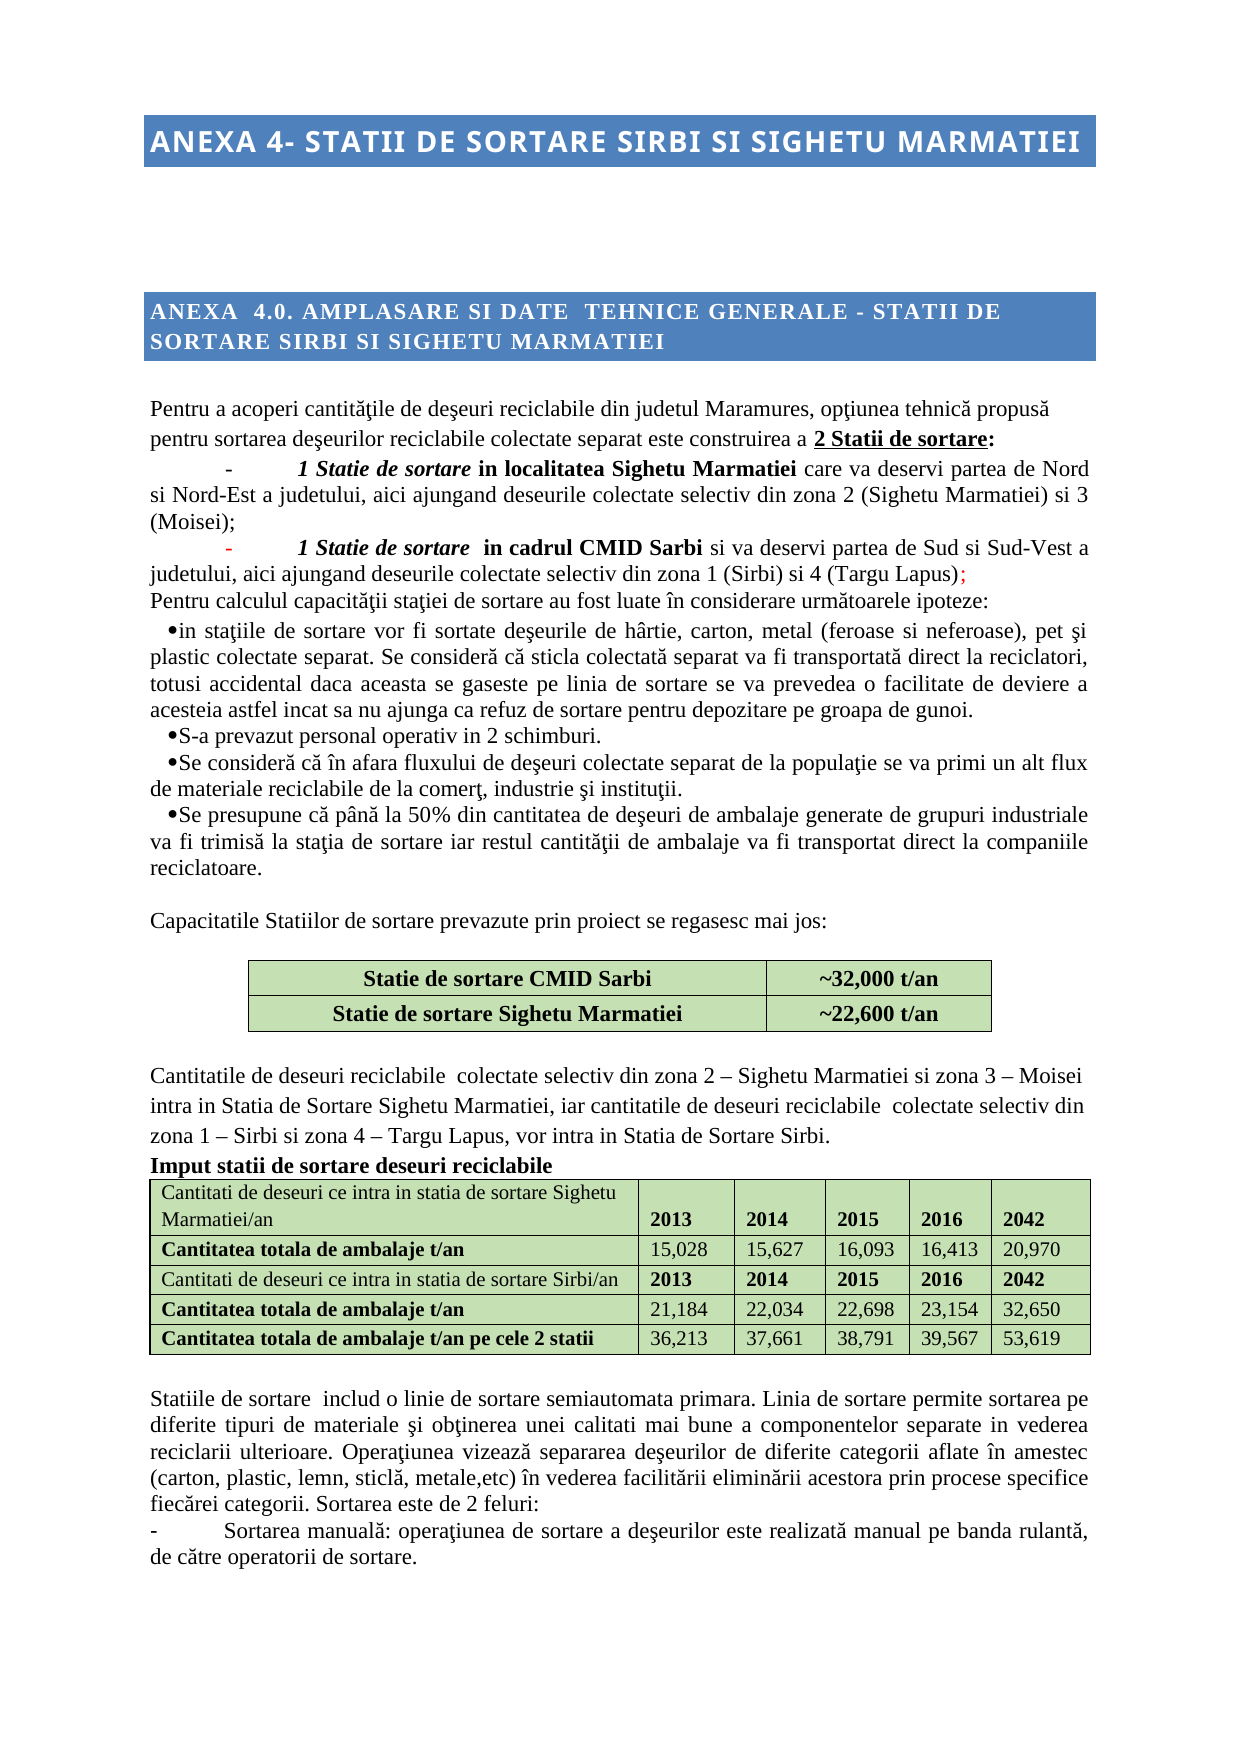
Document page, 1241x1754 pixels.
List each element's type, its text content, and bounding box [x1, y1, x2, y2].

table_cell 16,093 [826, 1236, 909, 1265]
list Se presupune că până la 50% din cantitatea de deşeuri de ambalaje generate de grupuri industriale va fi trimisă la staţia de sortare iar restul cantităţii de ambalaje va fi transportat direct la companiile reciclatoare. [150, 802, 1090, 881]
table_cell Cantitati de deseuri ce intra in statia de sortare Sirbi/an [151, 1266, 638, 1294]
table_header 2015 [826, 1180, 909, 1235]
subtitle Anexa 4.0. Amplasare si date tehnice generale - statii de sortare Sirbi si Sighetu Marmatiei [150, 298, 1090, 354]
table_cell 2013 [639, 1266, 734, 1294]
table_cell Statie de sortare Sighetu Marmatiei [249, 996, 766, 1031]
table_cell Cantitatea totala de ambalaje t/an pe cele 2 statii [151, 1325, 638, 1354]
table_cell ~22,600 t/an [767, 996, 991, 1031]
text Pentru a acoperi cantităţile de deşeuri reciclabile din judetul Maramures, opţiunea tehnică propusă pentru sortarea deşeurilor reciclabile colectate separat este construirea a 2 Statii de sortare: [150, 395, 1090, 451]
table_cell 16,413 [910, 1236, 991, 1265]
table_cell 37,661 [735, 1325, 825, 1354]
table_cell 53,619 [992, 1325, 1090, 1354]
list Capacitatile Statiilor de sortare prevazute prin proiect se regasesc mai jos: [150, 907, 1090, 933]
table_header 2014 [735, 1180, 825, 1235]
text Cantitatile de deseuri reciclabile colectate selectiv din zona 2 – Sighetu Marmatiei si zona 3 – Moisei intra in Statia de Sortare Sighetu Marmatiei, iar cantitatile de deseuri reciclabile colectate selectiv din zona 1 – Sirbi si zona 4 – Targu Lapus, vor intra in Statia de Sortare Sirbi. [150, 1062, 1090, 1148]
table_cell Cantitatea totala de ambalaje t/an [151, 1236, 638, 1265]
text Pentru calculul capacităţii staţiei de sortare au fost luate în considerare următoarele ipoteze: [150, 587, 1090, 613]
table_cell 21,184 [639, 1295, 734, 1324]
table_cell 38,791 [826, 1325, 909, 1354]
table_cell 2014 [735, 1266, 825, 1294]
table_cell 2042 [992, 1266, 1090, 1294]
table_header ~32,000 t/an [767, 961, 991, 995]
list 1 Statie de sortare in localitatea Sighetu Marmatiei care va deservi partea de Nord si Nord-Est a judetului, aici ajungand deseurile colectate selectiv din zona 2 (Sighetu Marmatiei) si 3 (Moisei); [150, 455, 1090, 534]
table_cell 15,028 [639, 1236, 734, 1265]
table_cell 20,970 [992, 1236, 1090, 1265]
table_header 2042 [992, 1180, 1090, 1235]
list 1 Statie de sortare in cadrul CMID Sarbi si va deservi partea de Sud si Sud-Vest a judetului, aici ajungand deseurile colectate selectiv din zona 1 (Sirbi) si 4 (Targu Lapus); [150, 534, 1090, 587]
list in staţiile de sortare vor fi sortate deşeurile de hârtie, carton, metal (feroase si neferoase), pet şi plastic colectate separat. Se consideră că sticla colectată separat va fi transportată direct la reciclatori, totusi accidental daca aceasta se gaseste pe linia de sortare se va prevedea o facilitate de deviere a acesteia astfel incat sa nu ajunga ca refuz de sortare pentru depozitare pe groapa de gunoi. [150, 617, 1090, 722]
table_cell 22,698 [826, 1295, 909, 1324]
table_cell 23,154 [910, 1295, 991, 1324]
table_header 2016 [910, 1180, 991, 1235]
table_cell 2016 [910, 1266, 991, 1294]
list S-a prevazut personal operativ in 2 schimburi. [150, 722, 1090, 749]
table_cell 39,567 [910, 1325, 991, 1354]
table_header Statie de sortare CMID Sarbi [249, 961, 766, 995]
table_header 2013 [639, 1180, 734, 1235]
table_cell 2015 [826, 1266, 909, 1294]
text Anexa 4- statii de sortare Sirbi si Sighetu Marmatiei [150, 121, 1090, 161]
table_cell 32,650 [992, 1295, 1090, 1324]
list Imput statii de sortare deseuri reciclabile [150, 1152, 1090, 1179]
list Se consideră că în afara fluxului de deşeuri colectate separat de la populaţie se va primi un alt flux de materiale reciclabile de la comerţ, industrie şi instituţii. [150, 749, 1090, 802]
text Statiile de sortare includ o linie de sortare semiautomata primara. Linia de sortare permite sortarea pe diferite tipuri de materiale şi obţinerea unei calitati mai bune a componentelor separate in vederea reciclarii ulterioare. Operaţiunea vizează separarea deşeurilor de diferite categorii aflate în amestec (carton, plastic, lemn, sticlă, metale,etc) în vederea facilitării eliminării acestora prin procese specifice fiecărei categorii. Sortarea este de 2 feluri: [150, 1385, 1090, 1517]
table_cell 15,627 [735, 1236, 825, 1265]
table_header Cantitati de deseuri ce intra in statia de sortare Sighetu Marmatiei/an [151, 1180, 638, 1235]
table_cell 36,213 [639, 1325, 734, 1354]
table_cell Cantitatea totala de ambalaje t/an [151, 1295, 638, 1324]
list Sortarea manuală: operaţiunea de sortare a deşeurilor este realizată manual pe banda rulantă, de către operatorii de sortare. [150, 1517, 1090, 1569]
table_cell 22,034 [735, 1295, 825, 1324]
